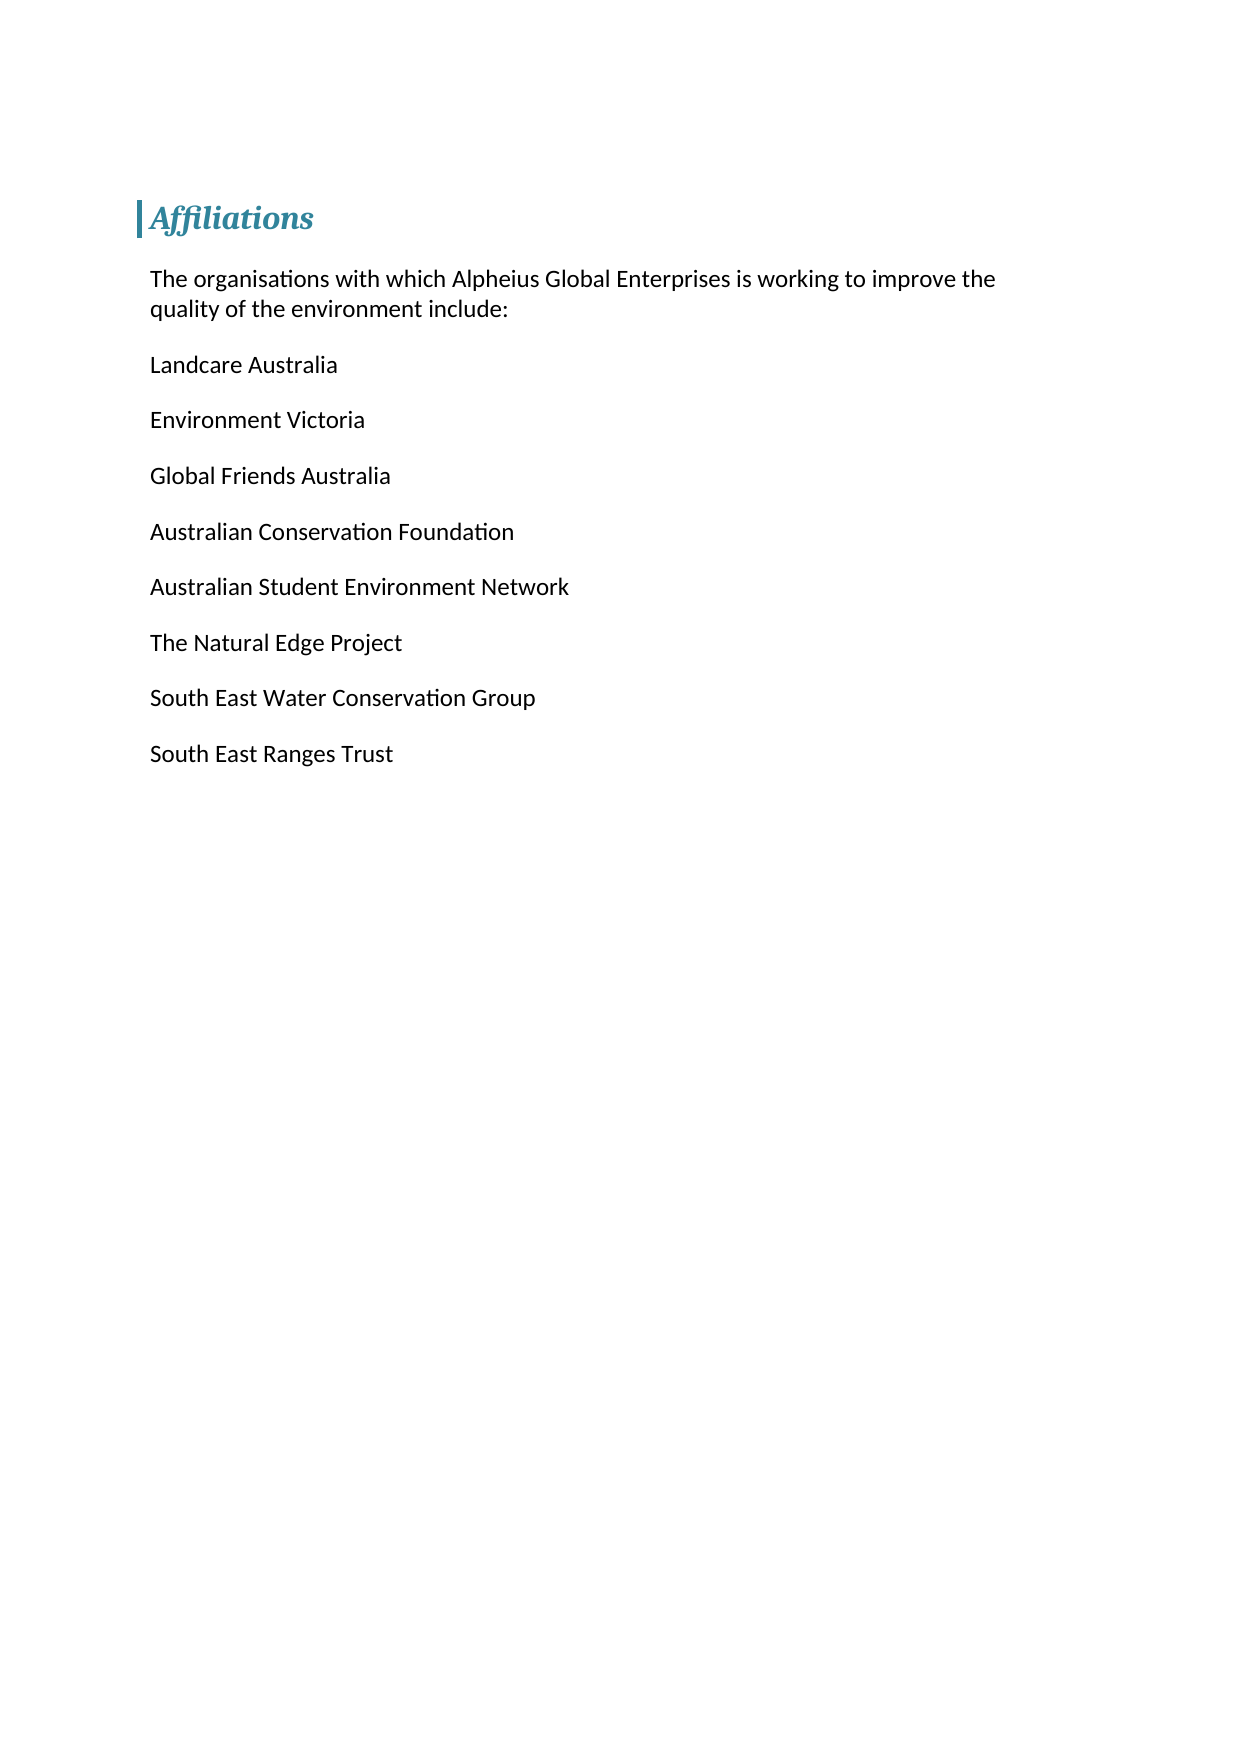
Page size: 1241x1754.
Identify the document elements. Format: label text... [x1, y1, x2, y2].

text The Natural Edge Project [150, 627, 1051, 657]
text Global Friends Australia [150, 460, 1051, 491]
text South East Water Conservation Group [150, 682, 1051, 713]
text Australian Student Environment Network [150, 571, 1051, 602]
text The organisations with which Alpheius Global Enterprises is working to improve the quality of the environment include: [150, 263, 1051, 324]
subtitle Affiliations [142, 200, 1051, 238]
text Environment Victoria [150, 405, 1051, 435]
text Landcare Australia [150, 349, 1051, 380]
text Australian Conservation Foundation [150, 516, 1051, 546]
text South East Ranges Trust [150, 738, 1051, 768]
